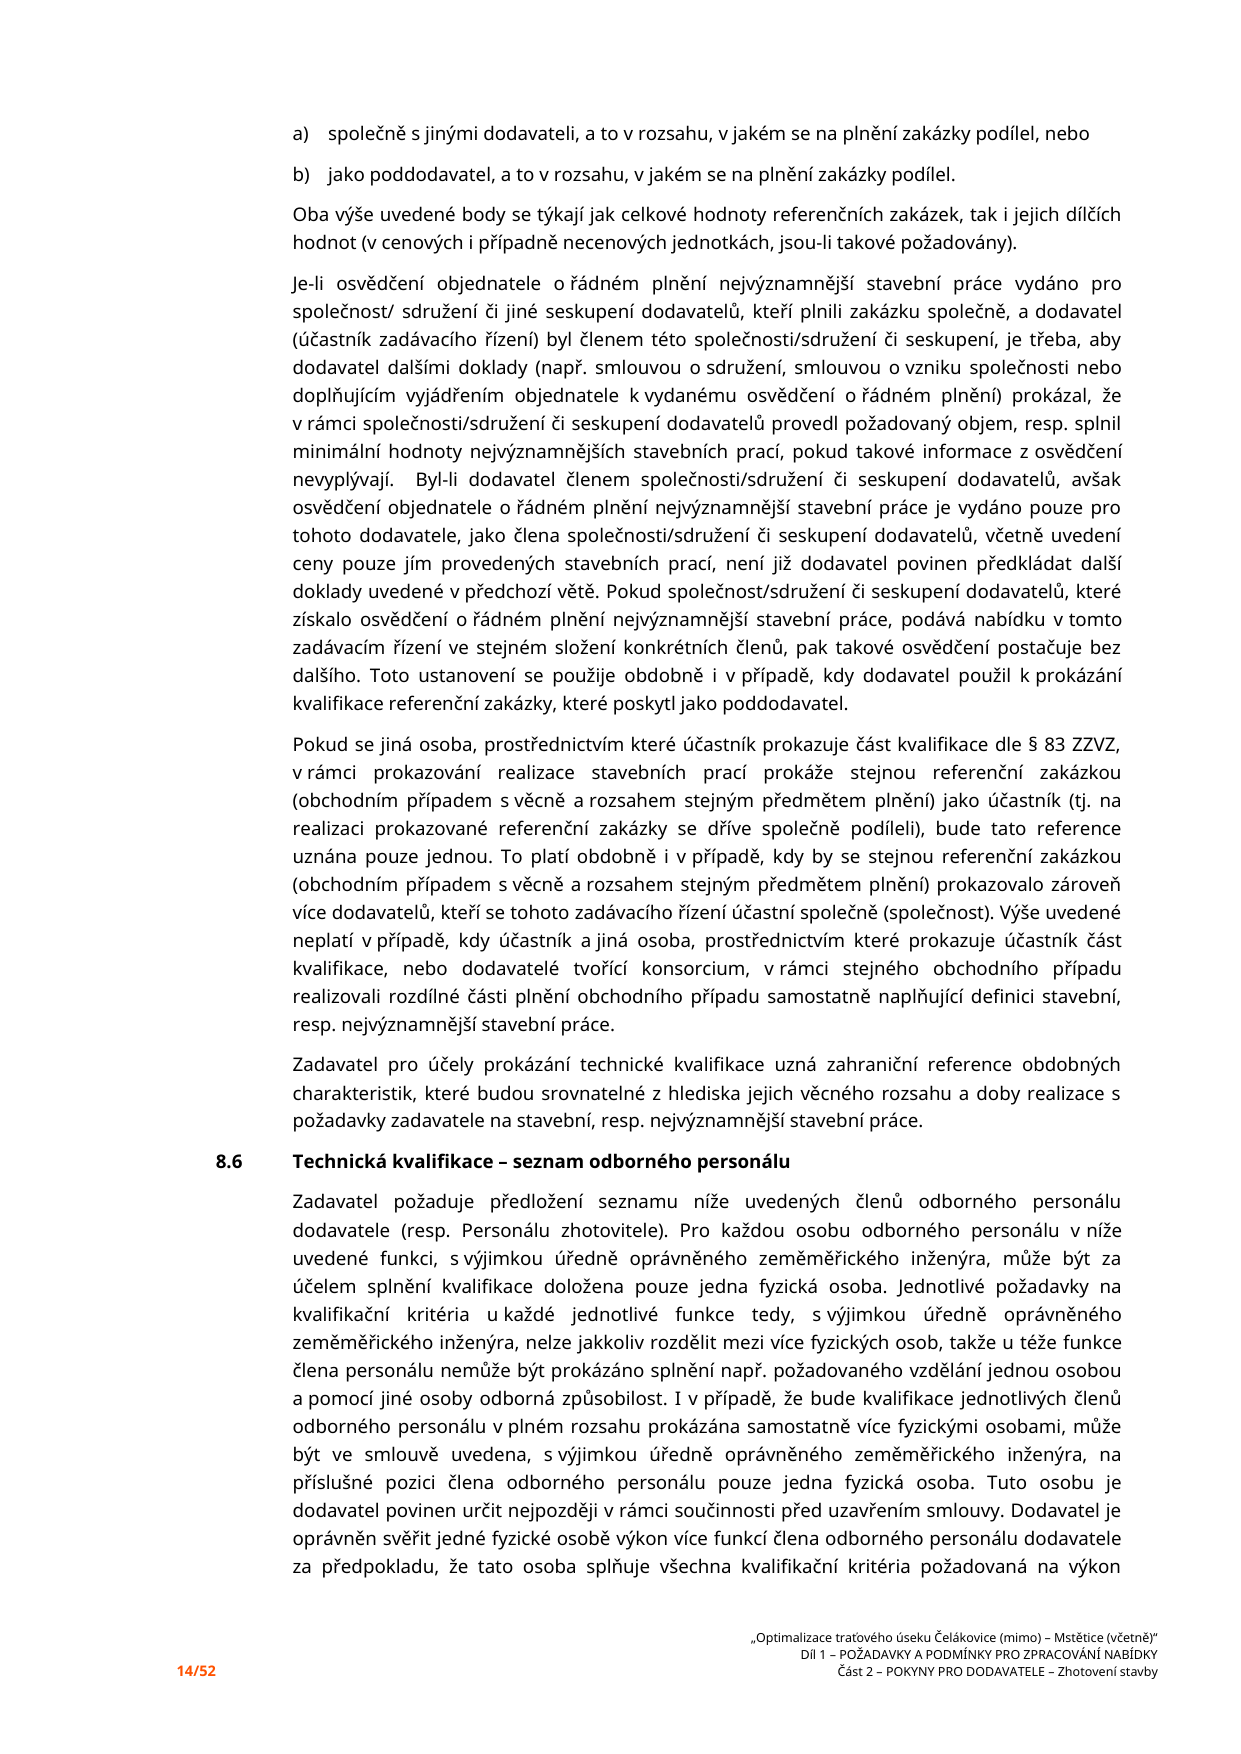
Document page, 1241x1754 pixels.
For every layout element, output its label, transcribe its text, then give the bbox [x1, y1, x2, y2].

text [292, 1189, 1122, 1579]
text Oba výše uvedené body se týkají jak celkové hodnoty referenčních zakázek, tak i jejich dílčích hodnot (v cenových i případně necenových jednotkách, jsou-li takové požadovány). [292, 202, 1122, 255]
text Zadavatel pro účely prokázání technické kvalifikace uzná zahraniční reference obdobných charakteristik, které budou srovnatelné z hlediska jejich věcného rozsahu a doby realizace s požadavky zadavatele na stavební, resp. nejvýznamnější stavební práce. [292, 1052, 1122, 1133]
text Technická kvalifikace – seznam odborného personálu [216, 1148, 1122, 1174]
list společně s jinými dodavateli, a to v rozsahu, v jakém se na plnění zakázky podílel, nebo [292, 121, 1122, 146]
text Je-li osvědčení objednatele o řádném plnění nejvýznamnější stavební práce vydáno pro společnost/ sdružení či jiné seskupení dodavatelů, kteří plnili zakázku společně, a dodavatel (účastník zadávacího řízení) byl členem této společnosti/sdružení či seskupení, je třeba, aby dodavatel dalšími doklady (např. smlouvou o sdružení, smlouvou o vzniku společnosti nebo doplňujícím vyjádřením objednatele k vydanému osvědčení o řádném plnění) prokázal, že v rámci společnosti/sdružení či seskupení dodavatelů provedl požadovaný objem, resp. splnil minimální hodnoty nejvýznamnějších stavebních prací, pokud takové informace z osvědčení nevyplývají. Byl-li dodavatel členem společnosti/sdružení či seskupení dodavatelů, avšak osvědčení objednatele o řádném plnění nejvýznamnější stavební práce je vydáno pouze pro tohoto dodavatele, jako člena společnosti/sdružení či seskupení dodavatelů, včetně uvedení ceny pouze jím provedených stavebních prací, není již dodavatel povinen předkládat další doklady uvedené v předchozí větě. Pokud společnost/sdružení či seskupení dodavatelů, které získalo osvědčení o řádném plnění nejvýznamnější stavební práce, podává nabídku v tomto zadávacím řízení ve stejném složení konkrétních členů, pak takové osvědčení postačuje bez dalšího. Toto ustanovení se použije obdobně i v případě, kdy dodavatel použil k prokázání kvalifikace referenční zakázky, které poskytl jako poddodavatel. [292, 270, 1122, 716]
text Pokud se jiná osoba, prostřednictvím které účastník prokazuje část kvalifikace dle § 83 ZZVZ, v rámci prokazování realizace stavebních prací prokáže stejnou referenční zakázkou (obchodním případem s věcně a rozsahem stejným předmětem plnění) jako účastník (tj. na realizaci prokazované referenční zakázky se dříve společně podíleli), bude tato reference uznána pouze jednou. To platí obdobně i v případě, kdy by se stejnou referenční zakázkou (obchodním případem s věcně a rozsahem stejným předmětem plnění) prokazovalo zároveň více dodavatelů, kteří se tohoto zadávacího řízení účastní společně (společnost). Výše uvedené neplatí v případě, kdy účastník a jiná osoba, prostřednictvím které prokazuje účastník část kvalifikace, nebo dodavatelé tvořící konsorcium, v rámci stejného obchodního případu realizovali rozdílné části plnění obchodního případu samostatně naplňující definici stavební, resp. nejvýznamnější stavební práce. [292, 731, 1122, 1037]
text jako poddodavatel, a to v rozsahu, v jakém se na plnění zakázky podílel. [292, 161, 1122, 187]
